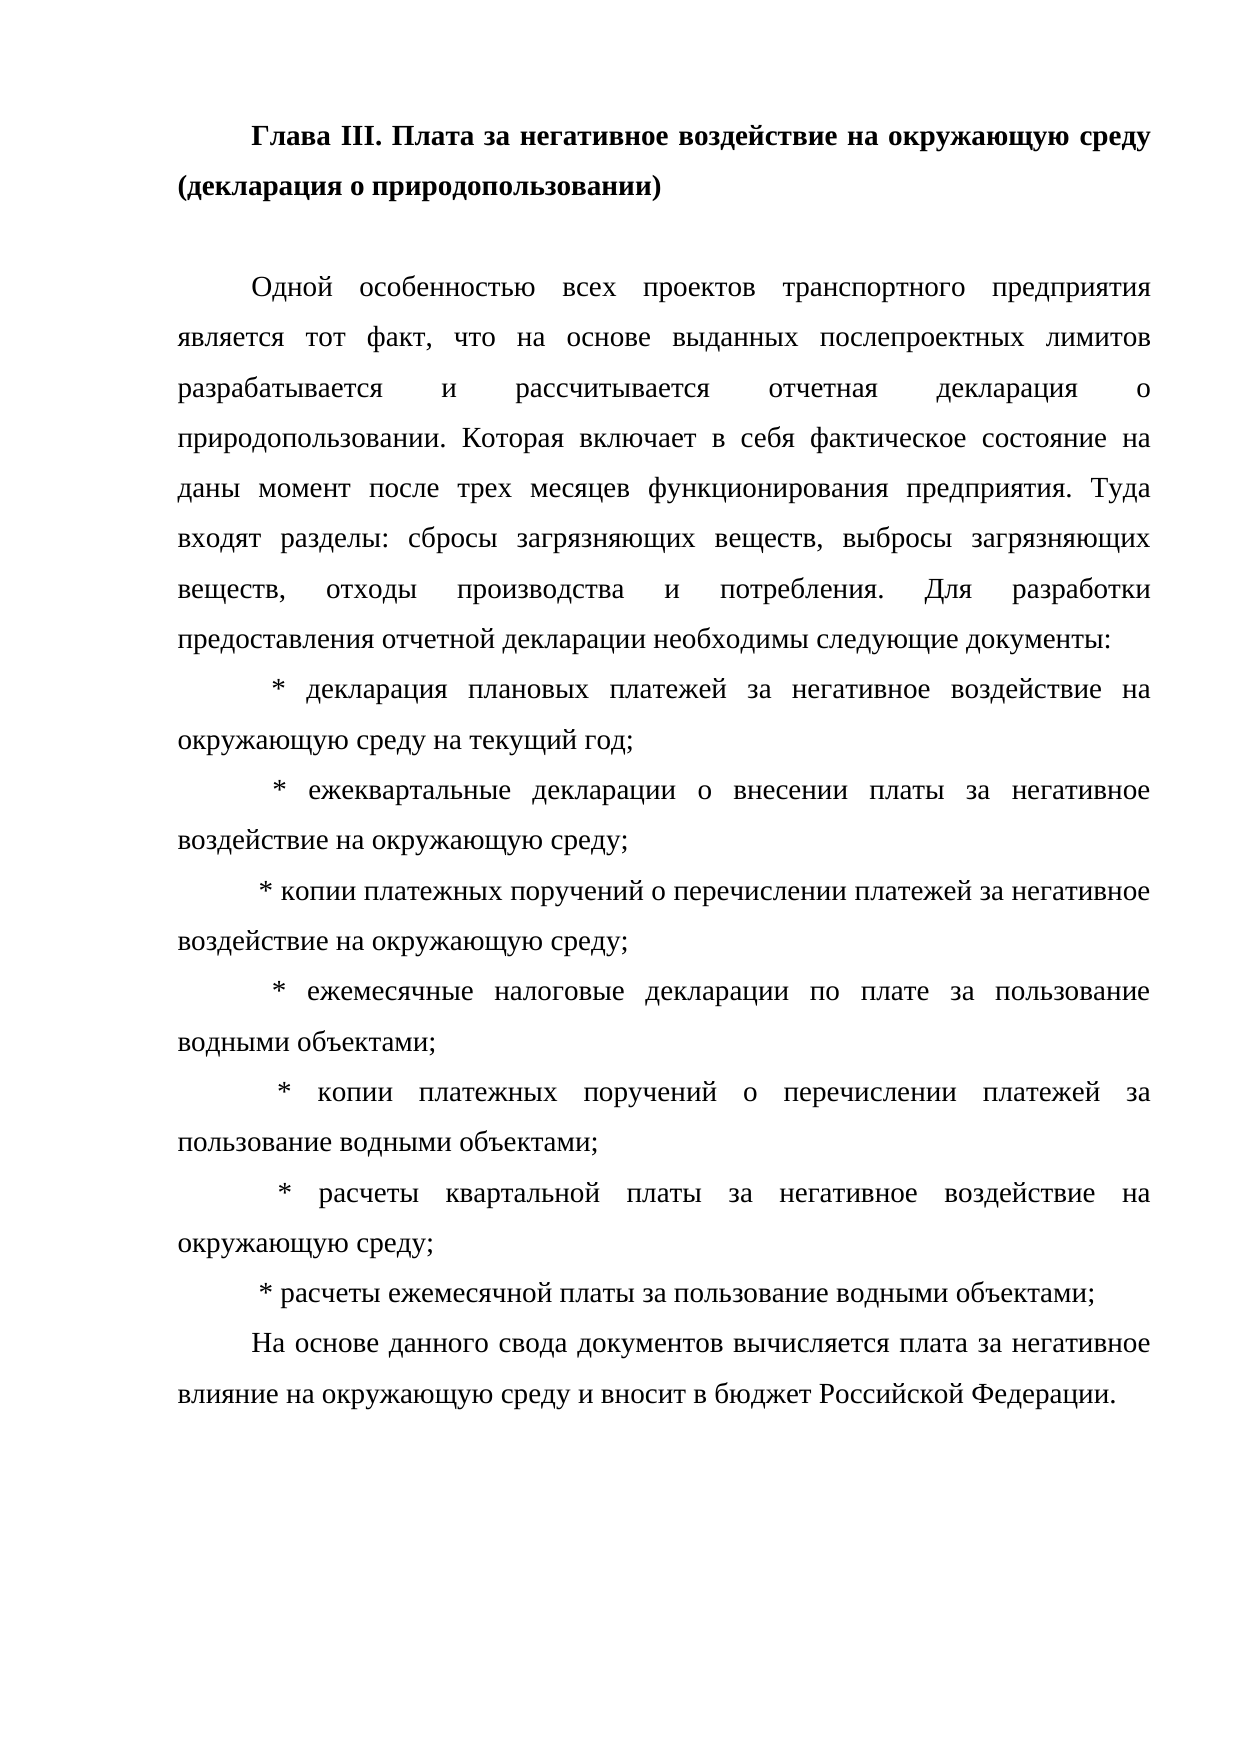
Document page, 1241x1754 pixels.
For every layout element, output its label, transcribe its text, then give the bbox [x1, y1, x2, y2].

text * расчеты ежемесячной платы за пользование водными объектами; [177, 1275, 1152, 1309]
text Глава III. Плата за негативное воздействие на окружающую среду (декларация о природопользовании) [177, 118, 1152, 202]
text На основе данного свода документов вычисляется плата за негативное влияние на окружающую среду и вносит в бюджет Российской Федерации. [177, 1326, 1152, 1409]
text * копии платежных поручений о перечислении платежей за пользование водными объектами; [177, 1074, 1152, 1158]
text * ежеквартальные декларации о внесении платы за негативное воздействие на окружающую среду; [177, 772, 1152, 856]
text * расчеты квартальной платы за негативное воздействие на окружающую среду; [177, 1175, 1152, 1258]
text Одной особенностью всех проектов транспортного предприятия является тот факт, что на основе выданных послепроектных лимитов разрабатывается и рассчитывается отчетная декларация о природопользовании. Которая включает в себя фактическое состояние на даны момент после трех месяцев функционирования предприятия. Туда входят разделы: сбросы загрязняющих веществ, выбросы загрязняющих веществ, отходы производства и потребления. Для разработки предоставления отчетной декларации необходимы следующие документы: [177, 269, 1152, 655]
text * копии платежных поручений о перечислении платежей за негативное воздействие на окружающую среду; [177, 873, 1152, 957]
text * декларация плановых платежей за негативное воздействие на окружающую среду на текущий год; [177, 672, 1152, 755]
text * ежемесячные налоговые декларации по плате за пользование водными объектами; [177, 973, 1152, 1057]
